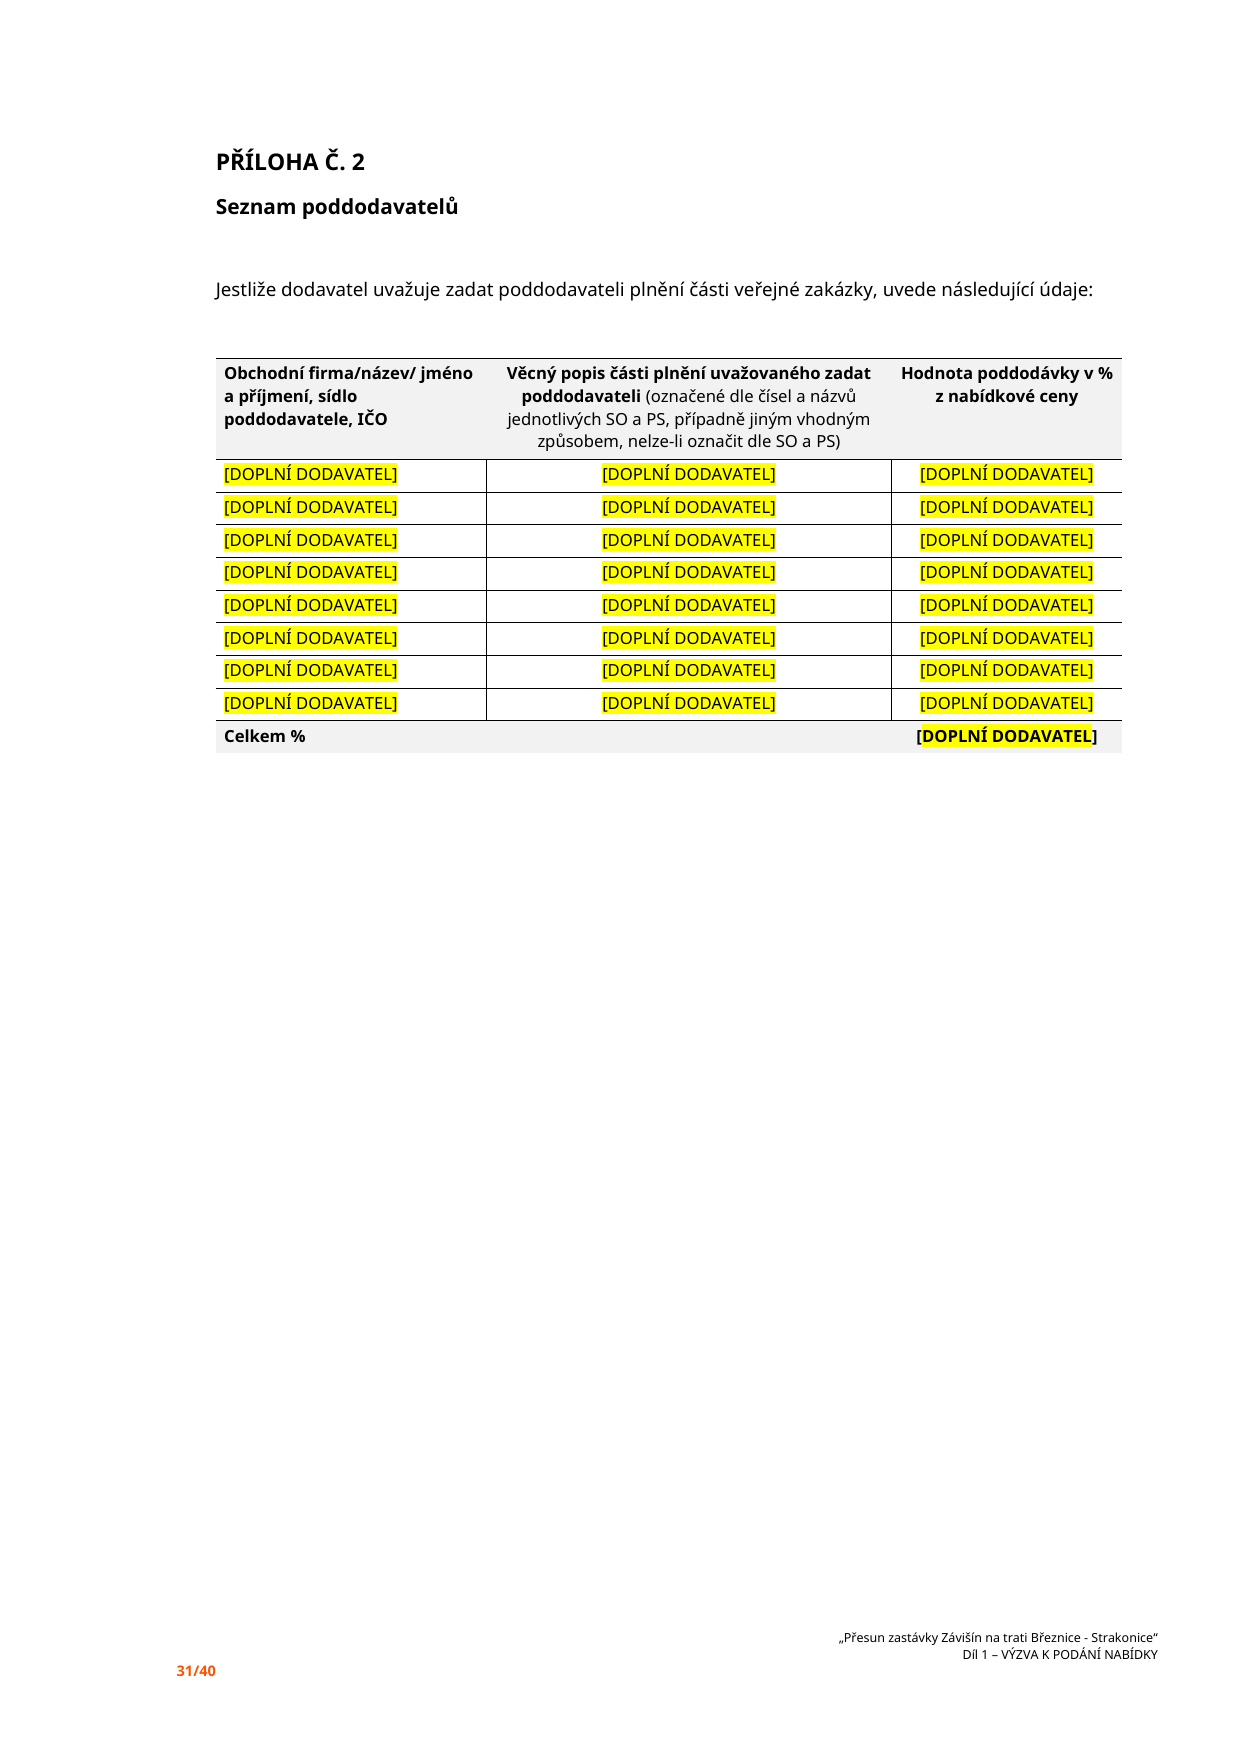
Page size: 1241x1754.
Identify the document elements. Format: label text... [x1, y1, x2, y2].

table_cell [DOPLNÍ DODAVATEL] [892, 493, 1122, 524]
text Seznam poddodavatelů [216, 192, 1122, 221]
table_cell [DOPLNÍ DODAVATEL] [216, 623, 486, 655]
table_cell [DOPLNÍ DODAVATEL] [892, 558, 1122, 589]
table_cell [DOPLNÍ DODAVATEL] [487, 656, 891, 688]
table_header Věcný popis části plnění uvažovaného zadat poddodavateli (označené dle čísel a názvů jednotlivých SO a PS, případně jiným vhodným způsobem, nelze-li označit dle SO a PS) [486, 359, 891, 459]
table_cell [DOPLNÍ DODAVATEL] [216, 558, 486, 589]
table_cell [DOPLNÍ DODAVATEL] [487, 591, 891, 622]
table_cell [DOPLNÍ DODAVATEL] [891, 721, 1122, 753]
text Příloha č. 2 [216, 146, 1122, 177]
table_cell [DOPLNÍ DODAVATEL] [216, 525, 486, 557]
table_cell [DOPLNÍ DODAVATEL] [892, 460, 1122, 491]
table_cell [DOPLNÍ DODAVATEL] [216, 656, 486, 688]
text Jestliže dodavatel uvažuje zadat poddodavateli plnění části veřejné zakázky, uvede následující údaje: [216, 277, 1122, 302]
table_cell [DOPLNÍ DODAVATEL] [216, 460, 486, 491]
table_cell [DOPLNÍ DODAVATEL] [892, 591, 1122, 622]
table_cell [DOPLNÍ DODAVATEL] [892, 525, 1122, 557]
table_header Hodnota poddodávky v % z nabídkové ceny [891, 359, 1122, 459]
table_cell [DOPLNÍ DODAVATEL] [216, 689, 486, 720]
table_header Obchodní firma/název/ jméno a příjmení, sídlo poddodavatele, IČO [216, 359, 486, 459]
table_cell [DOPLNÍ DODAVATEL] [487, 460, 891, 491]
table_cell [DOPLNÍ DODAVATEL] [487, 525, 891, 557]
table_cell [DOPLNÍ DODAVATEL] [487, 493, 891, 524]
table_cell [DOPLNÍ DODAVATEL] [892, 689, 1122, 720]
table_cell [DOPLNÍ DODAVATEL] [487, 623, 891, 655]
table_cell [DOPLNÍ DODAVATEL] [487, 558, 891, 589]
table_cell [DOPLNÍ DODAVATEL] [892, 623, 1122, 655]
table_cell [DOPLNÍ DODAVATEL] [892, 656, 1122, 688]
table_cell [DOPLNÍ DODAVATEL] [487, 689, 891, 720]
table_cell [486, 721, 891, 753]
table_cell [DOPLNÍ DODAVATEL] [216, 493, 486, 524]
table_cell [DOPLNÍ DODAVATEL] [216, 591, 486, 622]
table_cell Celkem % [216, 721, 486, 753]
